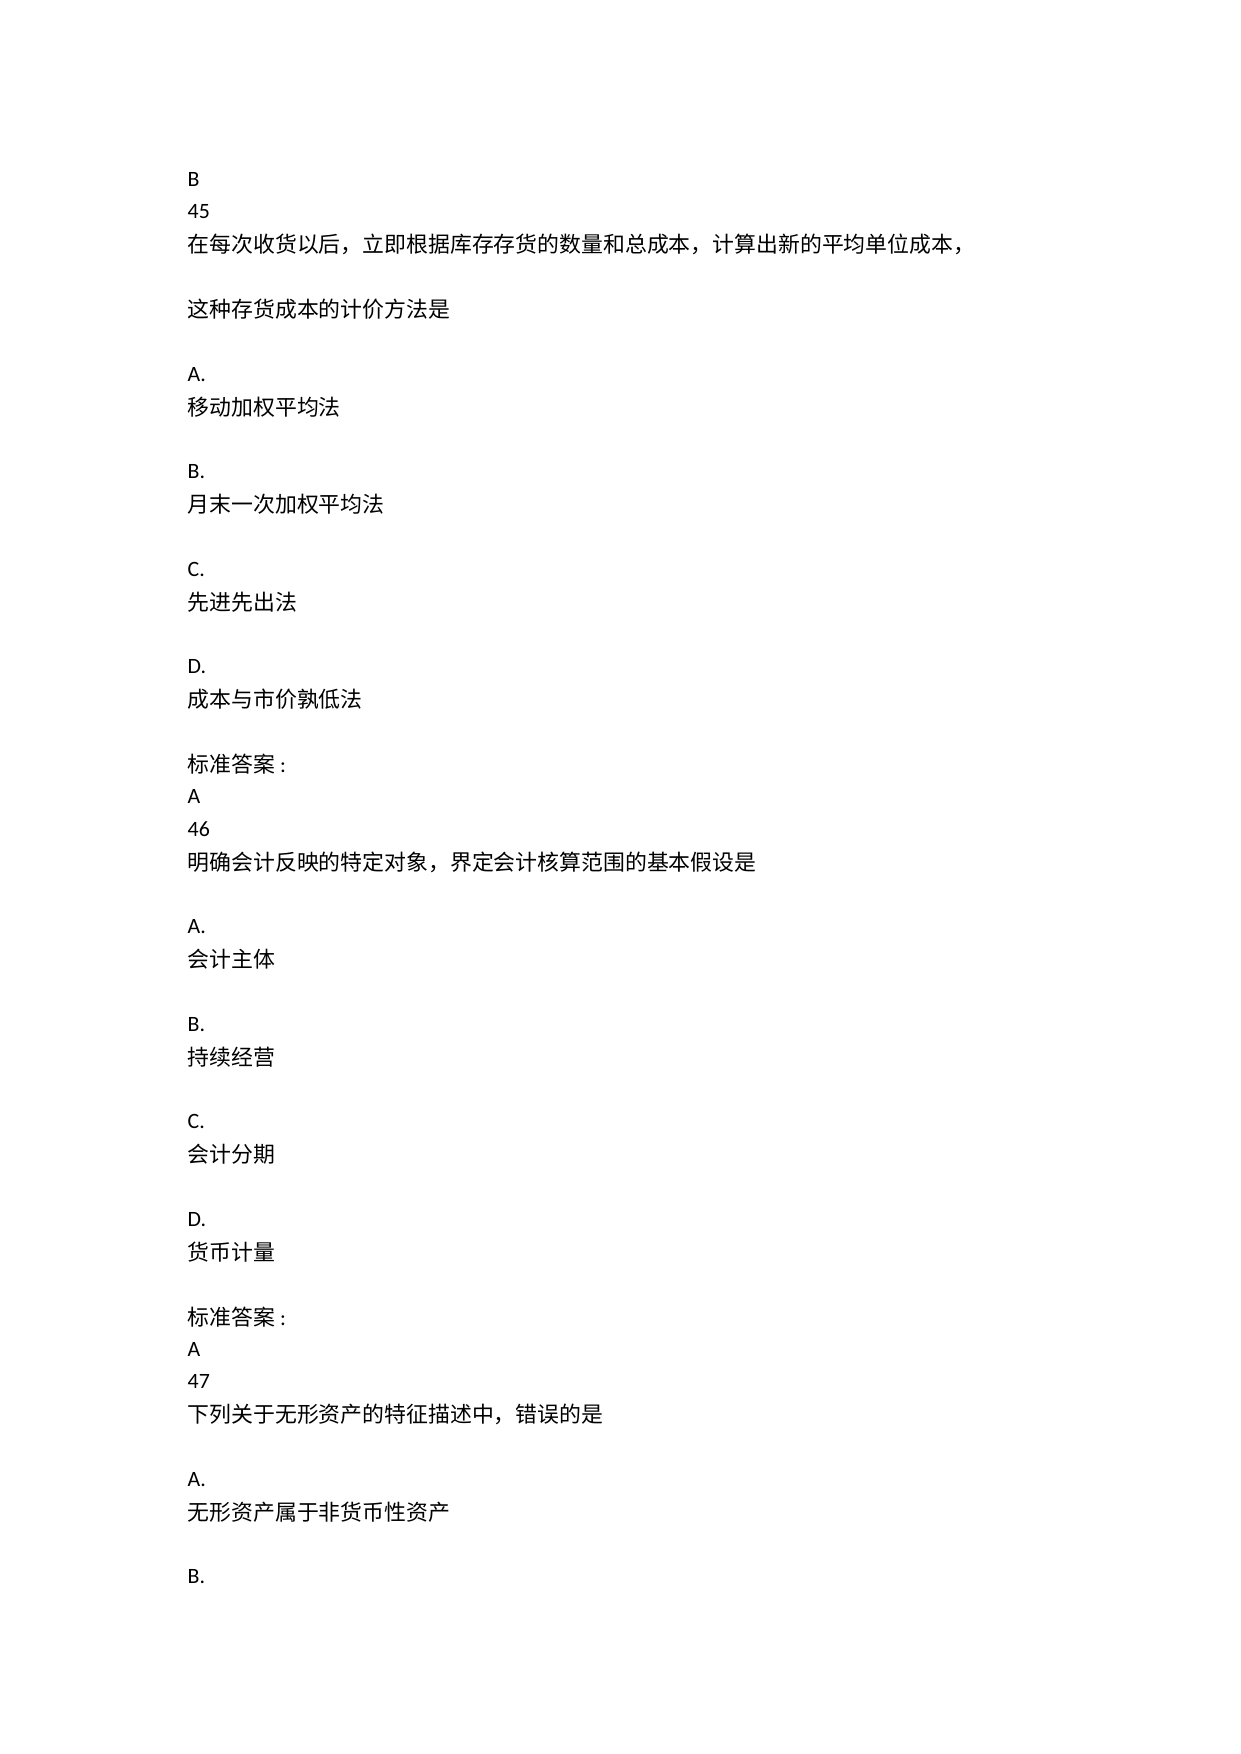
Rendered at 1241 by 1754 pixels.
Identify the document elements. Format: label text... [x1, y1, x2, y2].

text 货币计量 [187, 1234, 1053, 1267]
text 47 [187, 1364, 1053, 1397]
text 无形资产属于非货币性资产 [187, 1494, 1053, 1527]
text B [187, 162, 1053, 194]
text 标准答案 : [187, 1299, 1053, 1332]
text 46 [187, 812, 1053, 844]
text 月末一次加权平均法 [187, 487, 1053, 519]
text B. [187, 454, 1053, 487]
text A. [187, 1462, 1053, 1494]
text 这种存货成本的计价方法是 [187, 292, 1053, 324]
text 明确会计反映的特定对象，界定会计核算范围的基本假设是 [187, 844, 1053, 877]
text D. [187, 1202, 1053, 1234]
text 标准答案 : [187, 747, 1053, 779]
text B. [187, 1007, 1053, 1039]
text C. [187, 552, 1053, 584]
text A. [187, 909, 1053, 942]
text 会计主体 [187, 942, 1053, 974]
text 移动加权平均法 [187, 389, 1053, 422]
text 下列关于无形资产的特征描述中，错误的是 [187, 1397, 1053, 1429]
text 45 [187, 194, 1053, 227]
text D. [187, 649, 1053, 682]
text A [187, 1332, 1053, 1364]
text 在每次收货以后，立即根据库存存货的数量和总成本，计算出新的平均单位成本， [187, 227, 1053, 259]
text C. [187, 1104, 1053, 1137]
text A [187, 779, 1053, 812]
text 先进先出法 [187, 584, 1053, 617]
text 会计分期 [187, 1137, 1053, 1169]
text 成本与市价孰低法 [187, 682, 1053, 714]
text B. [187, 1559, 1053, 1592]
text 持续经营 [187, 1039, 1053, 1072]
text A. [187, 357, 1053, 389]
